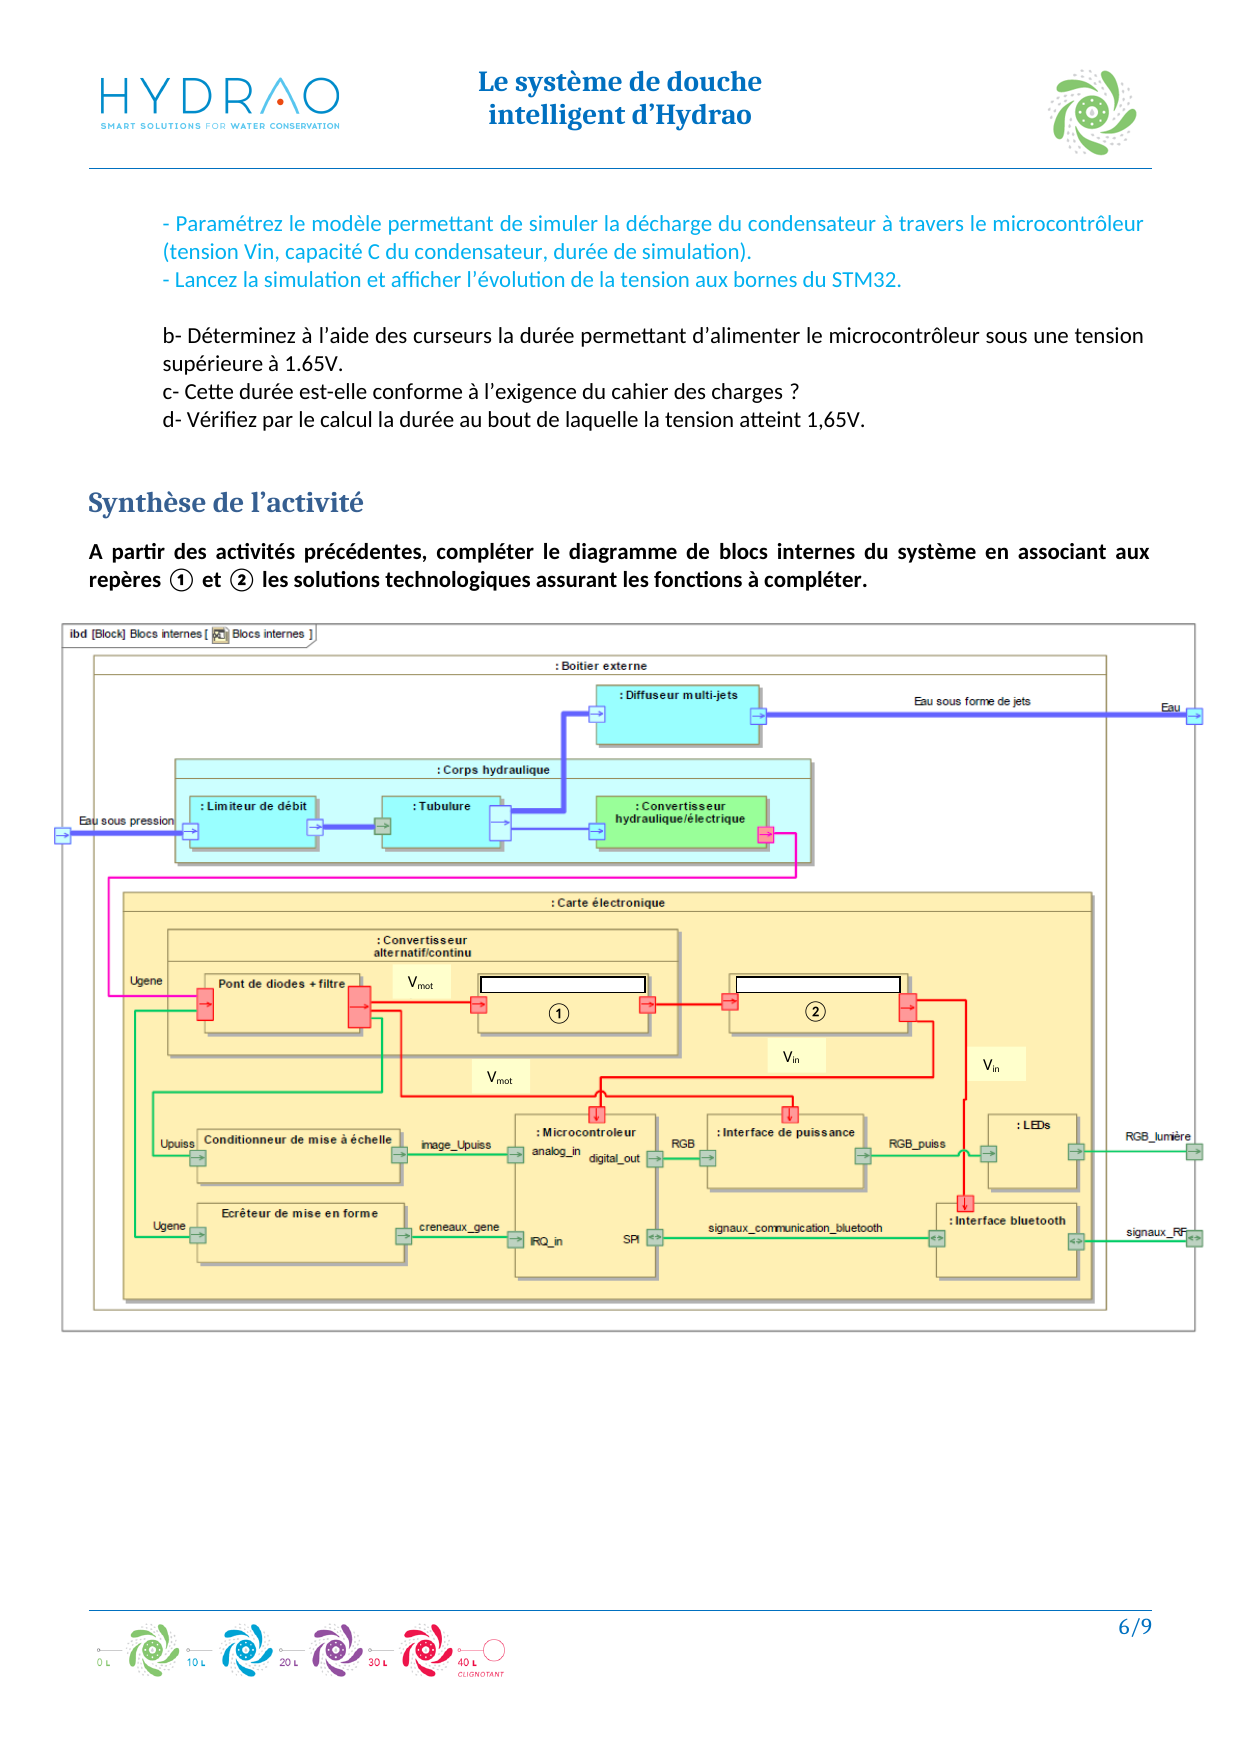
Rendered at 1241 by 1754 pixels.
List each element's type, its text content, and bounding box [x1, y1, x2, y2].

text A partir des activités précédentes, compléter le diagramme de blocs internes du système en associant aux repères ① et ② les solutions technologiques assurant les fonctions à compléter. [89, 537, 1152, 593]
picture [88, 64, 352, 142]
text - Lancez la simulation et afficher l’évolution de la tension aux bornes du STM32. [89, 265, 1152, 293]
text - Paramétrez le modèle permettant de simuler la décharge du condensateur à travers le microcontrôleur (tension Vin, capacité C du condensateur, durée de simulation). [89, 209, 1152, 265]
text d- Vérifiez par le calcul la durée au bout de laquelle la tension atteint 1,65V. [89, 405, 1152, 433]
subtitle Synthèse de l’activité [89, 486, 1152, 520]
picture [88, 1618, 520, 1686]
text b- Déterminez à l’aide des curseurs la durée permettant d’alimenter le microcontrôleur sous une tension supérieure à 1.65V. [89, 321, 1152, 377]
text c- Cette durée est-elle conforme à l’exigence du cahier des charges ? [89, 377, 1152, 405]
picture [1045, 64, 1142, 162]
picture [50, 617, 1212, 1341]
